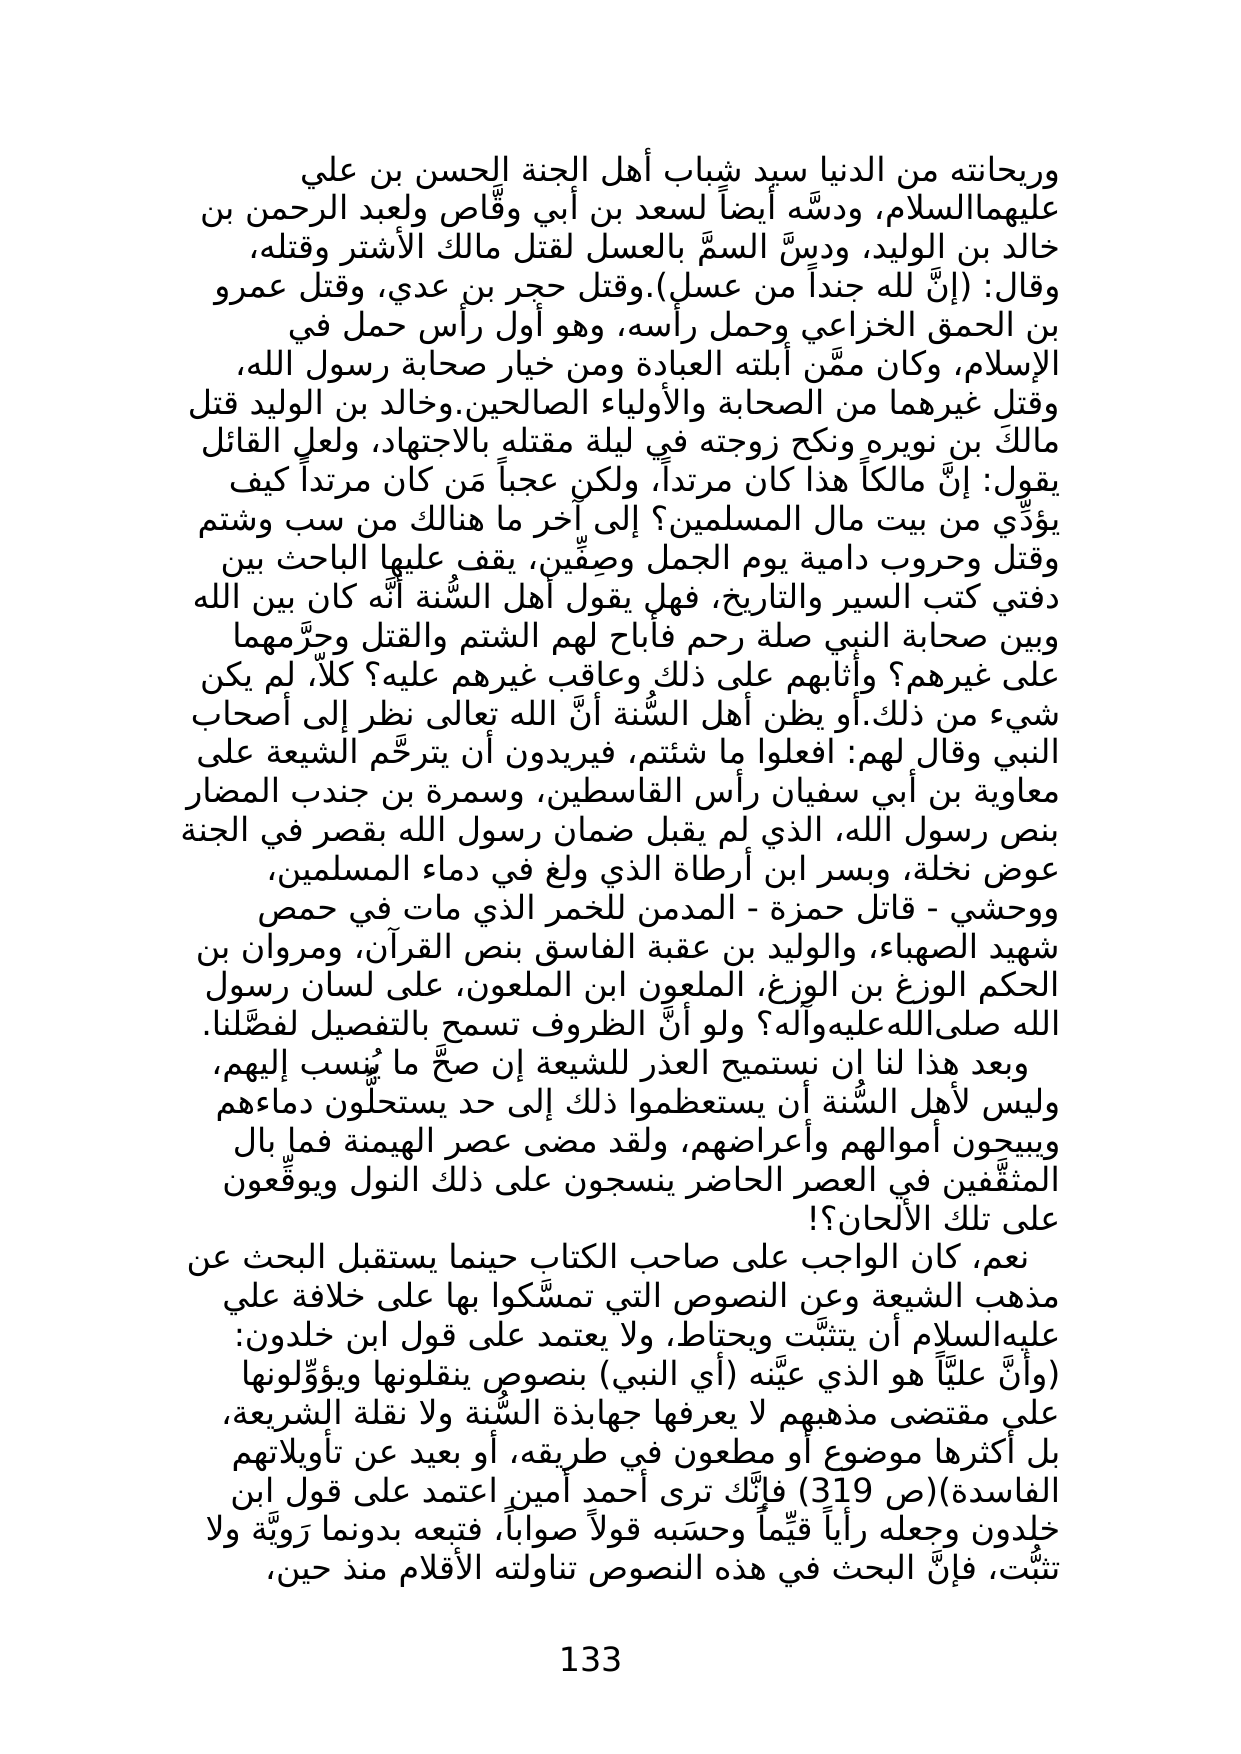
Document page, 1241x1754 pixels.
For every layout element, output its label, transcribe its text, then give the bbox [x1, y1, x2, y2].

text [180, 1238, 1060, 1588]
text وبعد هذا لنا ان نستميح العذر للشيعة إن صحَّ ما يُنسب إليهم، وليس لأهل السُّنة أن يستعظموا ذلك إلى حد يستحلُّون دماءهم ويبيحون أموالهم وأعراضهم، ولقد مضى عصر الهيمنة فما بال المثقَّفين في العصر الحاضر ينسجون على ذلك النول ويوقِّعون على تلك الألحان؟! [180, 1044, 1060, 1238]
text وريحانته من الدنيا سيد شباب أهل الجنة الحسن بن علي عليهما‌السلام، ودسَّه أيضاً لسعد بن أبي وقَّاص ولعبد الرحمن بن خالد بن الوليد، ودسَّ السمَّ بالعسل لقتل مالك الأشتر وقتله، وقال: (إنَّ لله جنداً من عسل).وقتل حجر بن عدي، وقتل عمرو بن الحمق الخزاعي وحمل رأسه، وهو أول رأس حمل في الإسلام، وكان ممَّن أبلته العبادة ومن خيار صحابة رسول الله، وقتل غيرهما من الصحابة والأولياء الصالحين.وخالد بن الوليد قتل مالكَ بن نويره ونكح زوجته في ليلة مقتله بالاجتهاد، ولعل القائل يقول: إنَّ مالكاً هذا كان مرتداً، ولكن عجباً مَن كان مرتداً كيف يؤدِّي من بيت مال المسلمين؟ إلى آخر ما هنالك من سب وشتم وقتل وحروب دامية يوم الجمل وصِفِّين، يقف عليها الباحث بين دفتي كتب السير والتاريخ، فهل يقول أهل السُّنة أنَّه كان بين الله وبين صحابة النبي صلة رحم فأباح لهم الشتم والقتل وحرَّمهما على غيرهم؟ وأثابهم على ذلك وعاقب غيرهم عليه؟ كلاّ، لم يكن شيء من ذلك.أو يظن أهل السُّنة أنَّ الله تعالى نظر إلى أصحاب النبي وقال لهم: افعلوا ما شئتم، فيريدون أن يترحَّم الشيعة على معاوية بن أبي سفيان رأس القاسطين، وسمرة بن جندب المضار بنص رسول الله، الذي لم يقبل ضمان رسول الله بقصر في الجنة عوض نخلة، وبسر ابن أرطاة الذي ولغ في دماء المسلمين، ووحشي - قاتل حمزة - المدمن للخمر الذي مات في حمص شهيد الصهباء، والوليد بن عقبة الفاسق بنص القرآن، ومروان بن الحكم الوزغ بن الوزغ، الملعون ابن الملعون، على لسان رسول الله صلى‌الله‌عليه‌وآله؟ ولو أنَّ الظروف تسمح بالتفصيل لفصَّلنا. [180, 150, 1060, 1044]
